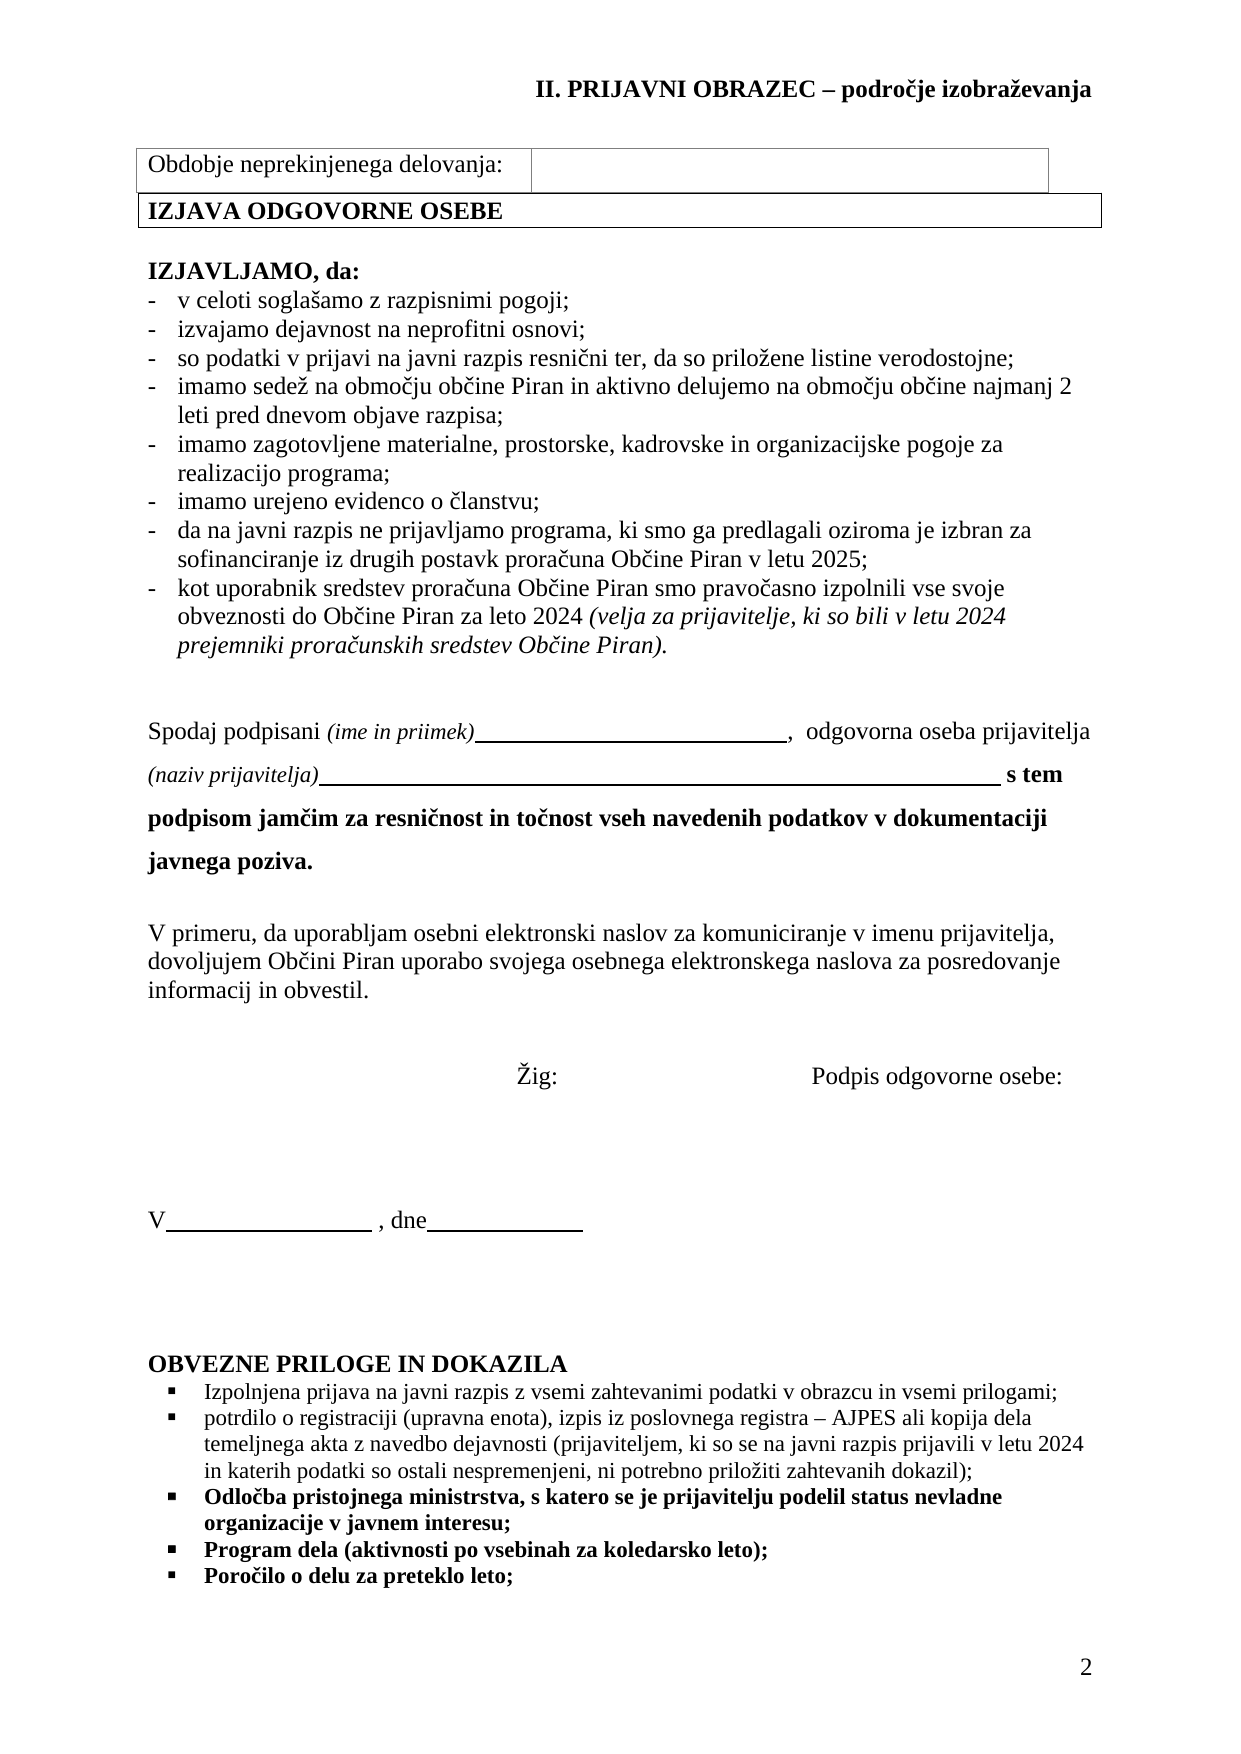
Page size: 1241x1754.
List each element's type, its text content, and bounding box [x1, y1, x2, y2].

table_cell [532, 149, 1048, 192]
list v celoti soglašamo z razpisnimi pogoji; [148, 285, 1093, 314]
text V primeru, da uporabljam osebni elektronski naslov za komuniciranje v imenu prijavitelja, dovoljujem Občini Piran uporabo svojega osebnega elektronskega naslova za posredovanje informacij in obvestil. [148, 918, 1093, 1004]
list Program dela (aktivnosti po vsebinah za koledarsko leto); [166, 1536, 1093, 1562]
text V , dne [148, 1205, 1093, 1234]
text Žig: Podpis odgovorne osebe: [148, 1061, 1093, 1090]
text Spodaj podpisani (ime in priimek) , odgovorna oseba prijavitelja (naziv prijavitelja) s tem podpisom jamčim za resničnost in točnost vseh navedenih podatkov v dokumentaciji javnega poziva. [148, 716, 1093, 874]
list da na javni razpis ne prijavljamo programa, ki smo ga predlagali oziroma je izbran za sofinanciranje iz drugih postavk proračuna Občine Piran v letu 2025; [148, 515, 1093, 573]
list imamo urejeno evidenco o članstvu; [148, 486, 1093, 515]
list potrdilo o registraciji (upravna enota), izpis iz poslovnega registra – AJPES ali kopija dela temeljnega akta z navedbo dejavnosti (prijaviteljem, ki so se na javni razpis prijavili v letu 2024 in katerih podatki so ostali nespremenjeni, ni potrebno priložiti zahtevanih dokazil); [166, 1404, 1093, 1483]
list imamo zagotovljene materialne, prostorske, kadrovske in organizacijske pogoje za realizacijo programa; [148, 429, 1093, 486]
list Poročilo o delu za preteklo leto; [166, 1562, 1093, 1588]
list kot uporabnik sredstev proračuna Občine Piran smo pravočasno izpolnili vse svoje obveznosti do Občine Piran za leto 2024 (velja za prijavitelje, ki so bili v letu 2024 prejemniki proračunskih sredstev Občine Piran). [148, 573, 1093, 659]
list Izpolnjena prijava na javni razpis z vsemi zahtevanimi podatki v obrazcu in vsemi prilogami; [166, 1378, 1093, 1404]
text IZJAVLJAMO, da: [148, 256, 1093, 285]
text OBVEZNE PRILOGE IN DOKAZILA [148, 1349, 1093, 1378]
list Odločba pristojnega ministrstva, s katero se je prijavitelju podelil status nevladne organizacije v javnem interesu; [166, 1483, 1093, 1536]
table_cell Obdobje neprekinjenega delovanja: [137, 149, 531, 192]
list imamo sedež na območju občine Piran in aktivno delujemo na območju občine najmanj 2 leti pred dnevom objave razpisa; [148, 371, 1093, 429]
list so podatki v prijavi na javni razpis resnični ter, da so priložene listine verodostojne; [148, 343, 1093, 371]
text IZJAVA ODGOVORNE EBE [139, 194, 1101, 227]
list izvajamo dejavnost na neprofitni osnovi; [148, 314, 1093, 343]
